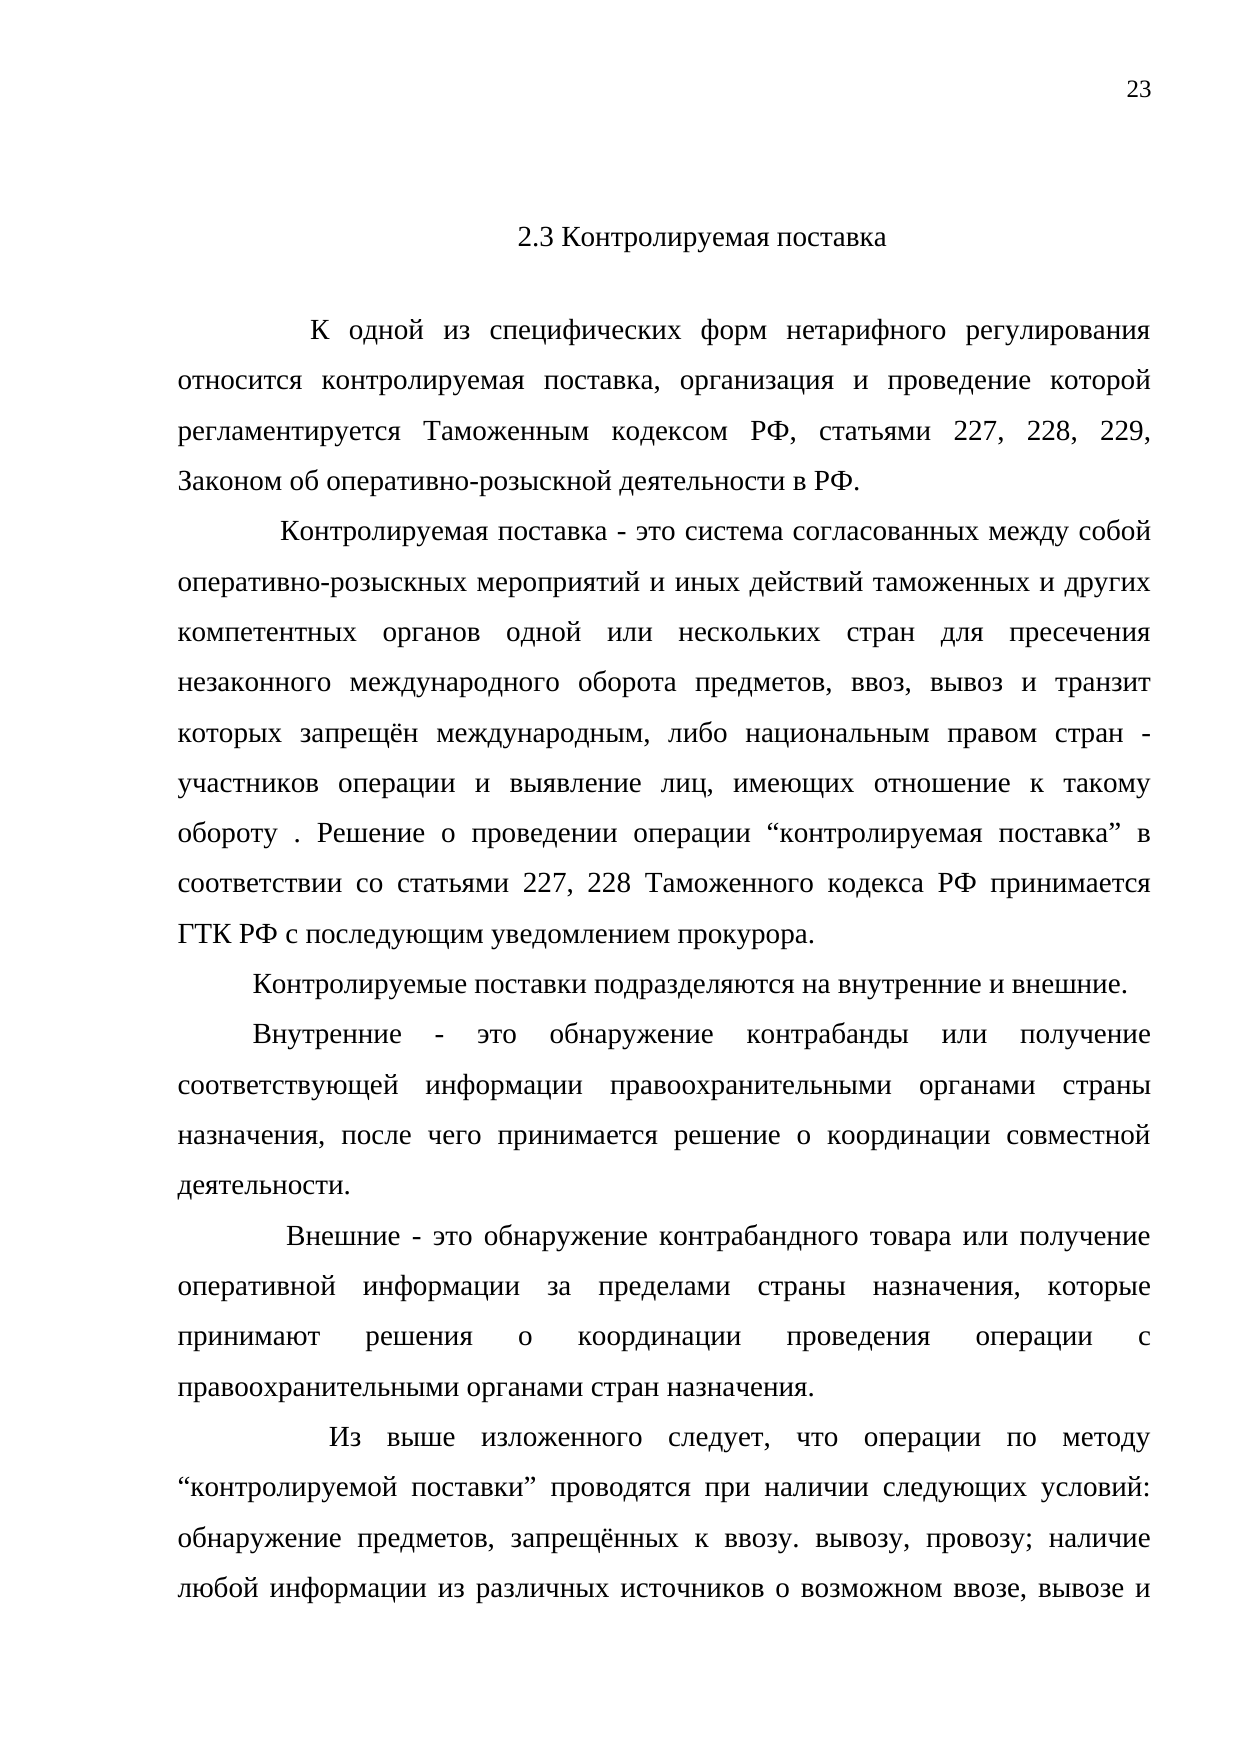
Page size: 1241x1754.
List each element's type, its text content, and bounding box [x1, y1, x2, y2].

text Контролируемые поставки подразделяются на внутренние и внешние. [177, 966, 1152, 1000]
text Внутренние - это обнаружение контрабанды или получение соответствующей информации правоохранительными органами страны назначения, после чего принимается решение о координации совместной деятельности. [177, 1017, 1152, 1201]
text Внешние - это обнаружение контрабандного товара или получение оперативной информации за пределами страны назначения, которые принимают решения о координации проведения операции с правоохранительными органами стран назначения. [177, 1218, 1152, 1402]
text К одной из специфических форм нетарифного регулирования относится контролируемая поставка, организация и проведение которой регламентируется Таможенным кодексом РФ, статьями 227, 228, 229, Законом об оперативно-розыскной деятельности в РФ. [177, 312, 1152, 497]
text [177, 1419, 1152, 1603]
text Контролируемая поставка - это система согласованных между собой оперативно-розыскных мероприятий и иных действий таможенных и других компетентных органов одной или нескольких стран для пресечения незаконного международного оборота предметов, ввоз, вывоз и транзит которых запрещён международным, либо национальным правом стран - участников операции и выявление лиц, имеющих отношение к такому обороту . Решение о проведении операции “контролируемая поставка” в соответствии со статьями 227, 228 Таможенного кодекса РФ принимается ГТК РФ с последующим уведомлением прокурора. [177, 513, 1152, 949]
text 2.3 Контролируемая поставка [177, 219, 1152, 252]
